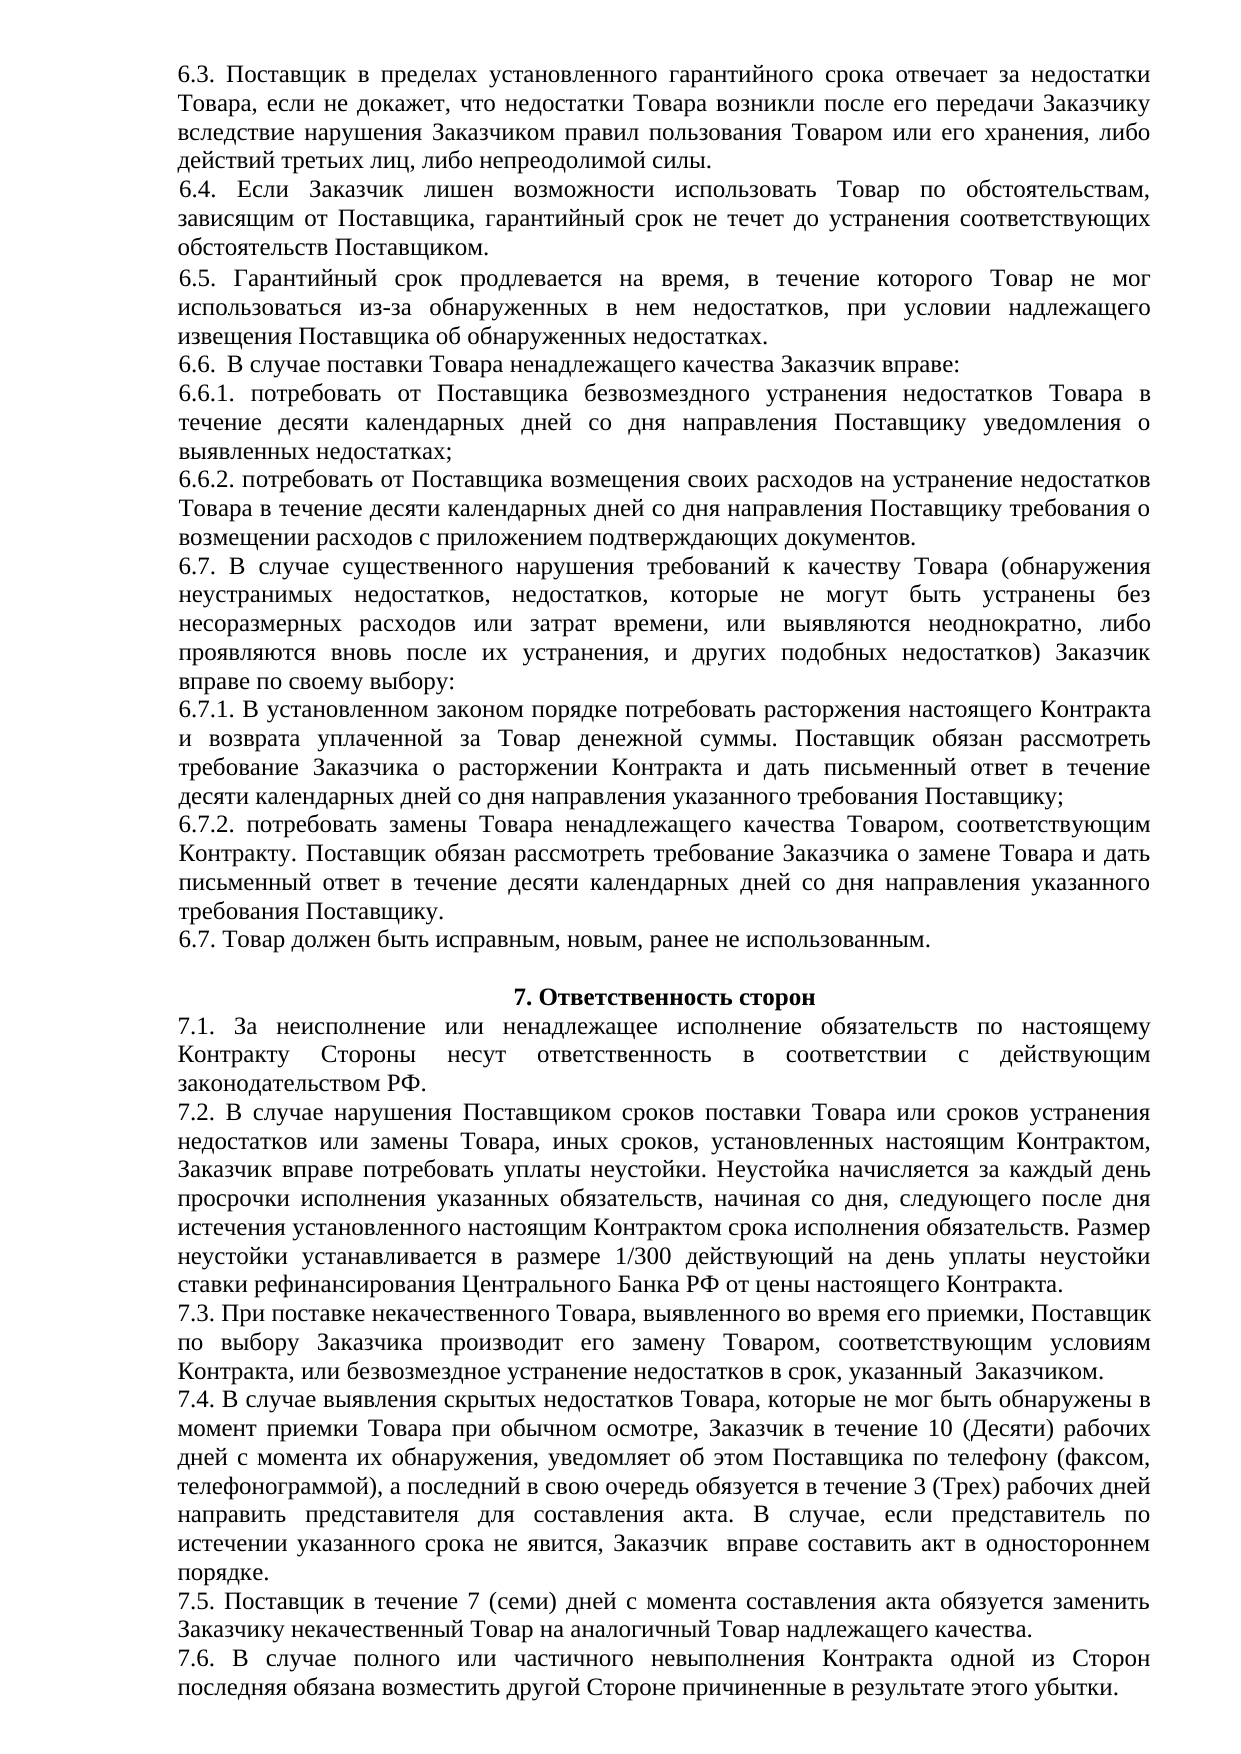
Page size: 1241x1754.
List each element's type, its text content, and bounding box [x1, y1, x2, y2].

text 6.3. Поставщик в пределах установленного гарантийного срока отвечает за недостатки Товара, если не докажет, что недостатки Товара возникли после его передачи Заказчику вследствие нарушения Заказчиком правил пользования Товаром или его хранения, либо действий третьих лиц, либо непреодолимой силы. [177, 59, 1152, 174]
text 7.1. За неисполнение или ненадлежащее исполнение обязательств по настоящему Контракту Стороны несут ответственность в соответствии с действующим законодательством РФ. [177, 1011, 1152, 1097]
text 6.6.1. потребовать от Поставщика безвозмездного устранения недостатков Товара в течение десяти календарных дней со дня направления Поставщику уведомления о выявленных недостатках; [178, 378, 1152, 464]
text 7.4. В случае выявления скрытых недостатков Товара, которые не мог быть обнаружены в момент приемки Товара при обычном осмотре, Заказчик в течение 10 (Десяти) рабочих дней с момента их обнаружения, уведомляет об этом Поставщика по телефону (факсом, телефонограммой), а последний в свою очередь обязуется в течение 3 (Трех) рабочих дней направить представителя для составления акта. В случае, если представитель по истечении указанного срока не явится, Заказчик вправе составить акт в одностороннем порядке. [177, 1384, 1152, 1586]
text 7.3. При поставке некачественного Товара, выявленного во время его приемки, Поставщик по выбору Заказчика производит его замену Товаром, соответствующим условиям Контракта, или безвозмездное устранение недостатков в срок, указанный Заказчиком. [177, 1298, 1152, 1384]
text 6.5. Гарантийный срок продлевается на время, в течение которого Товар не мог использоваться из-за обнаруженных в нем недостатков, при условии надлежащего извещения Поставщика об обнаруженных недостатках. [177, 263, 1152, 349]
text 7. Ответственность сторон [177, 982, 1152, 1011]
text 6.4. Если Заказчик лишен возможности использовать Товар по обстоятельствам, зависящим от Поставщика, гарантийный срок не течет до устранения соответствующих обстоятельств Поставщиком. [177, 174, 1152, 260]
text 7.2. В случае нарушения Поставщиком сроков поставки Товара или сроков устранения недостатков или замены Товара, иных сроков, установленных настоящим Контрактом, Заказчик вправе потребовать уплаты неустойки. Неустойка начисляется за каждый день просрочки исполнения указанных обязательств, начиная со дня, следующего после дня истечения установленного настоящим Контрактом срока исполнения обязательств. Размер неустойки устанавливается в размере 1/300 действующий на день уплаты неустойки ставки рефинансирования Центрального Банка РФ от цены настоящего Контракта. [177, 1097, 1152, 1298]
text 6.7.2. потребовать замены Товара ненадлежащего качества Товаром, соответствующим Контракту. Поставщик обязан рассмотреть требование Заказчика о замене Товара и дать письменный ответ в течение десяти календарных дней со дня направления указанного требования Поставщику. [178, 809, 1152, 924]
text 6.6. В случае поставки Товара ненадлежащего качества Заказчик вправе: [178, 349, 1152, 378]
text 6.7. В случае существенного нарушения требований к качеству Товара (обнаружения неустранимых недостатков, недостатков, которые не могут быть устранены без несоразмерных расходов или затрат времени, или выявляются неоднократно, либо проявляются вновь после их устранения, и других подобных недостатков) Заказчик вправе по своему выбору: [178, 551, 1152, 694]
text 6.6.2. потребовать от Поставщика возмещения своих расходов на устранение недостатков Товара в течение десяти календарных дней со дня направления Поставщику требования о возмещении расходов с приложением подтверждающих документов. [178, 464, 1152, 551]
text 6.7. Товар должен быть исправным, новым, ранее не использованным. [178, 924, 1152, 953]
text 7.5. Поставщик в течение 7 (семи) дней с момента составления акта обязуется заменить Заказчику некачественный Товар на аналогичный Товар надлежащего качества. [177, 1586, 1152, 1643]
text 7.6. В случае полного или частичного невыполнения Контракта одной из Сторон последняя обязана возместить другой Стороне причиненные в результате этого убытки. [177, 1643, 1152, 1701]
text 6.7.1. В установленном законом порядке потребовать расторжения настоящего Контракта и возврата уплаченной за Товар денежной суммы. Поставщик обязан рассмотреть требование Заказчика о расторжении Контракта и дать письменный ответ в течение десяти календарных дней со дня направления указанного требования Поставщику; [178, 694, 1152, 809]
